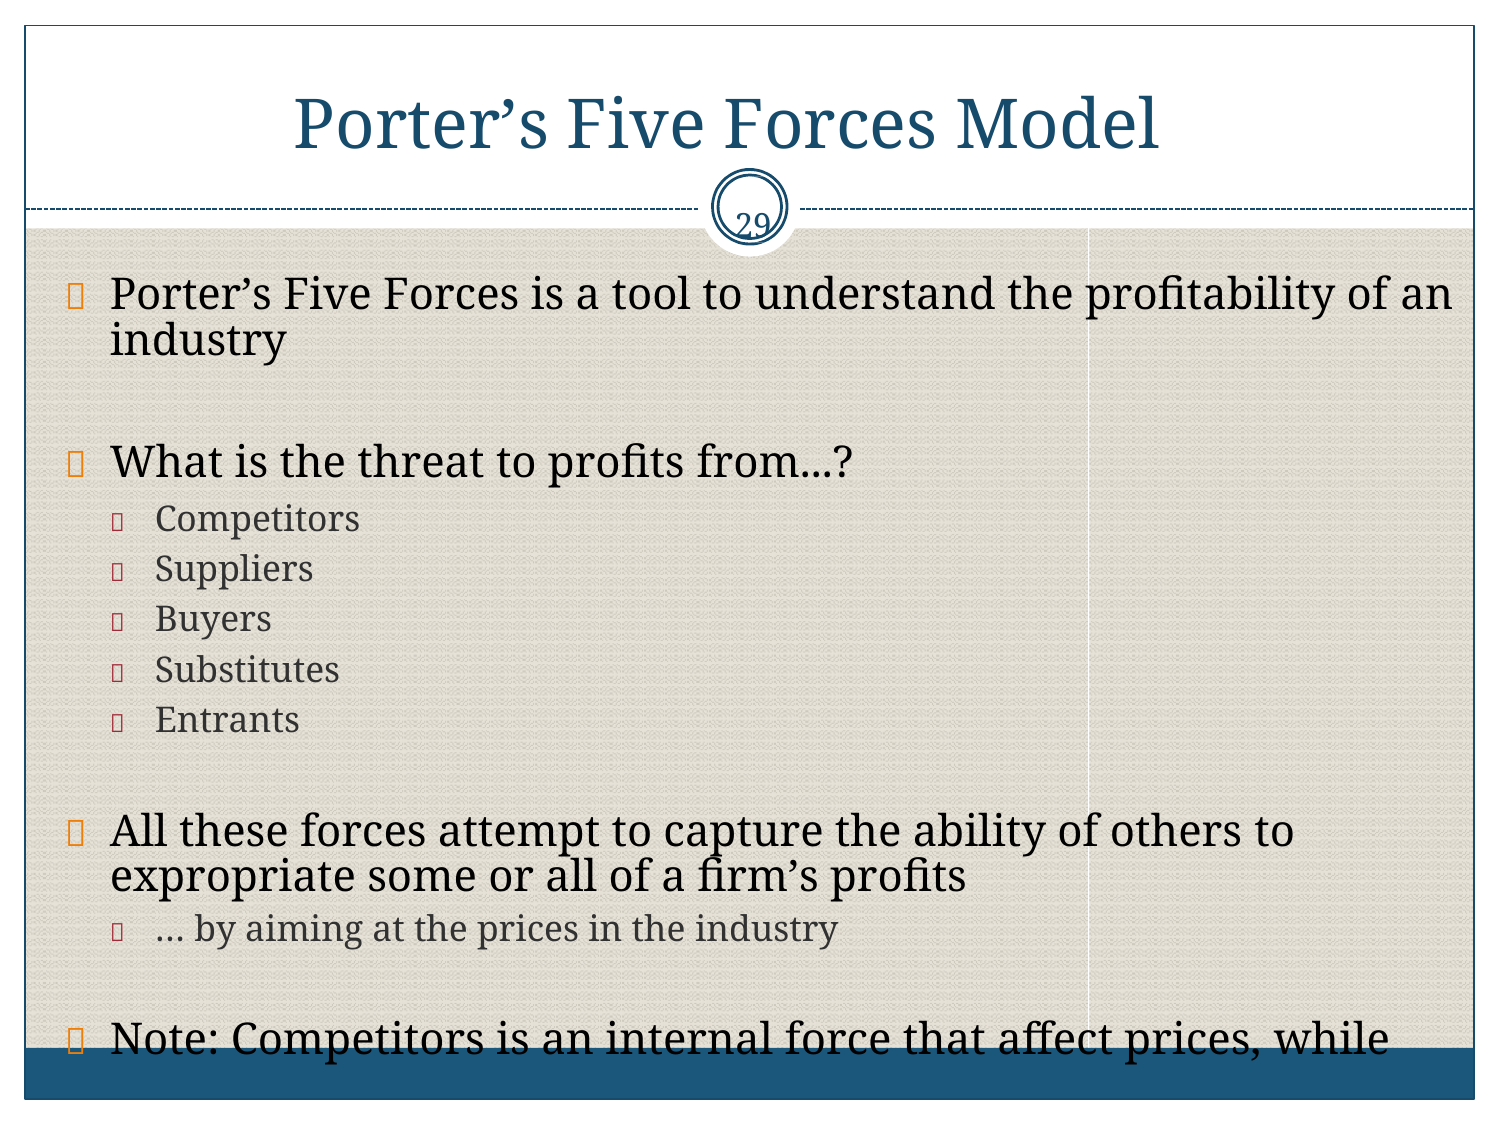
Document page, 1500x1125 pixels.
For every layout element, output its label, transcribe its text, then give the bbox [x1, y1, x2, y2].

list Note: Competitors is an internal force that affect prices, while [64, 1018, 1462, 1063]
list Buyers [109, 594, 1462, 642]
list Substitutes [109, 644, 1462, 693]
text industry [109, 319, 1462, 365]
list Suppliers [109, 543, 1462, 592]
list Competitors [109, 493, 1462, 541]
list … by aiming at the prices in the industry [109, 903, 1462, 952]
list What is the threat to profits from...? [64, 431, 1462, 491]
subtitle Porter’s Five Forces Model [0, 75, 1462, 169]
text 29 [43, 202, 1462, 247]
list Porter’s Five Forces is a tool to understand the profitability of an [64, 273, 1462, 319]
list Entrants [109, 695, 1462, 743]
picture [26, 229, 1473, 1047]
list All these forces attempt to capture the ability of others to [64, 809, 1462, 855]
text expropriate some or all of a firm’s profits [109, 855, 1462, 901]
